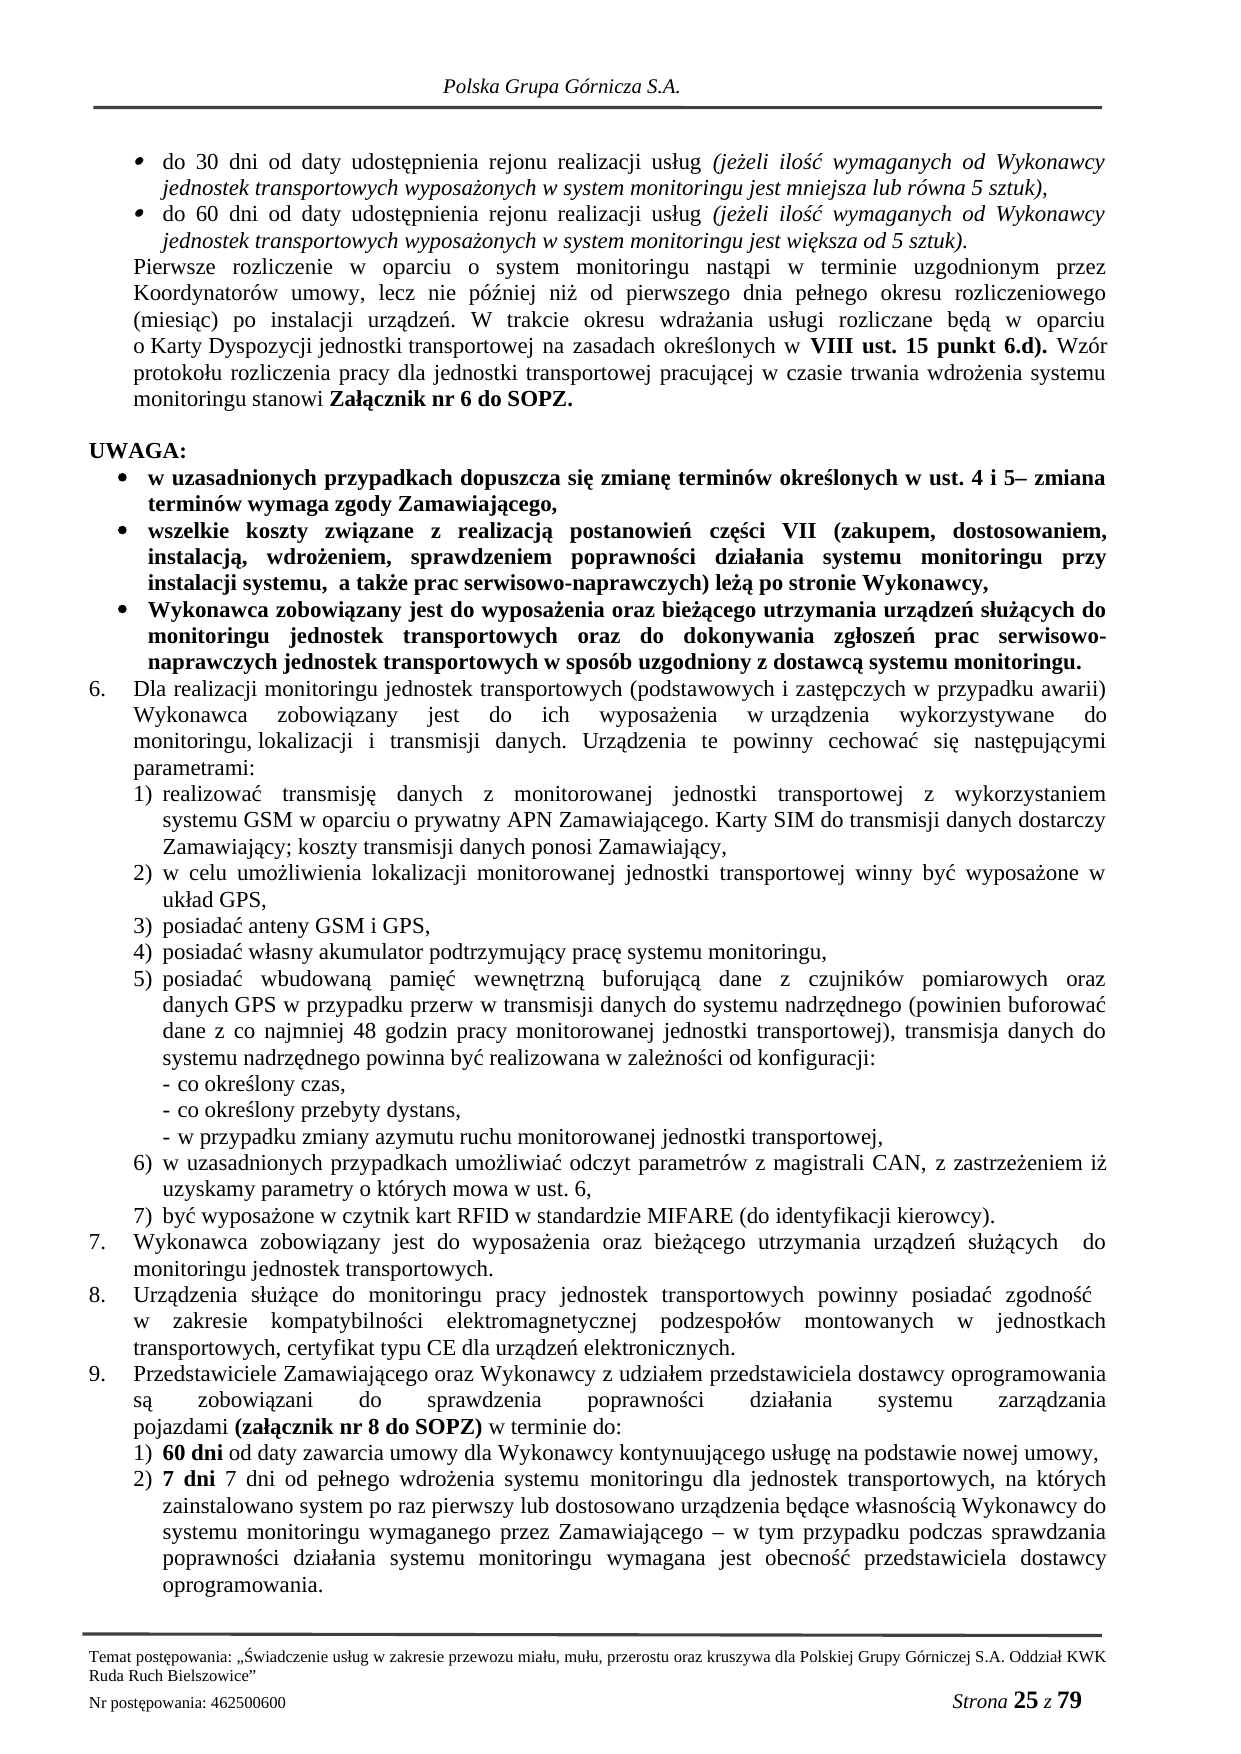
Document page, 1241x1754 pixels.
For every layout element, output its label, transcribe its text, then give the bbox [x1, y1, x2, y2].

list realizować transmisję danych z monitorowanej jednostki transportowej z wykorzystaniem systemu GSM w oparciu o prywatny APN Zamawiającego. Karty SIM do transmisji danych dostarczy Zamawiający; koszty transmisji danych ponosi Zamawiający, [133, 780, 1107, 859]
list 60 dni od daty zawarcia umowy dla Wykonawcy kontynuującego usługę na podstawie nowej umowy, [133, 1439, 1107, 1465]
list co określony przebyty dystans, [162, 1096, 1107, 1123]
list Dla realizacji monitoringu jednostek transportowych (podstawowych i zastępczych w przypadku awarii) Wykonawca zobowiązany jest do ich wyposażenia w urządzenia wykorzystywane do monitoringu, lokalizacji i transmisji danych. Urządzenia te powinny cechować się następującymi parametrami: [89, 675, 1107, 780]
list wszelkie koszty związane z realizacją postanowień części VII (zakupem, dostosowaniem, instalacją, wdrożeniem, sprawdzeniem poprawności działania systemu monitoringu przy instalacji systemu, a także prac serwisowo-naprawczych) leżą po stronie Wykonawcy, [118, 517, 1107, 596]
text Pierwsze rozliczenie w oparciu o system monitoringu nastąpi w terminie uzgodnionym przez Koordynatorów umowy, lecz nie później niż od pierwszego dnia pełnego okresu rozliczeniowego (miesiąc) po instalacji urządzeń. W trakcie okresu wdrażania usługi rozliczane będą w oparciu o Karty Dyspozycji jednostki transportowej na zasadach określonych w VIII ust. 15 punkt 6.d). Wzór protokołu rozliczenia pracy dla jednostki transportowej pracującej w czasie trwania wdrożenia systemu monitoringu stanowi Załącznik nr 6 do SOPZ. [133, 253, 1107, 411]
list w celu umożliwienia lokalizacji monitorowanej jednostki transportowej winny być wyposażone w układ GPS, [133, 859, 1107, 912]
list Urządzenia służące do monitoringu pracy jednostek transportowych powinny posiadać zgodność w zakresie kompatybilności elektromagnetycznej podzespołów montowanych w jednostkach transportowych, certyfikat typu CE dla urządzeń elektronicznych. [89, 1281, 1107, 1360]
list być wyposażone w czytnik kart RFID w standardzie MIFARE (do identyfikacji kierowcy). [133, 1202, 1107, 1228]
list do 60 dni od daty udostępnienia rejonu realizacji usług (jeżeli ilość wymaganych od Wykonawcy jednostek transportowych wyposażonych w system monitoringu jest większa od 5 sztuk). [133, 200, 1107, 253]
list w uzasadnionych przypadkach umożliwiać odczyt parametrów z magistrali CAN, z zastrzeżeniem iż uzyskamy parametry o których mowa w ust. 6, [133, 1149, 1107, 1202]
list w uzasadnionych przypadkach dopuszcza się zmianę terminów określonych w ust. 4 i 5– zmiana terminów wymaga zgody Zamawiającego, [118, 464, 1107, 517]
list w przypadku zmiany azymutu ruchu monitorowanej jednostki transportowej, [162, 1123, 1107, 1149]
list posiadać wbudowaną pamięć wewnętrzną buforującą dane z czujników pomiarowych oraz danych GPS w przypadku przerw w transmisji danych do systemu nadrzędnego (powinien buforować dane z co najmniej 48 godzin pracy monitorowanej jednostki transportowej), transmisja danych do systemu nadrzędnego powinna być realizowana w zależności od konfiguracji: [133, 965, 1107, 1070]
list Wykonawca zobowiązany jest do wyposażenia oraz bieżącego utrzymania urządzeń służących do monitoringu jednostek transportowych oraz do dokonywania zgłoszeń prac serwisowo-naprawczych jednostek transportowych w sposób uzgodniony z dostawcą systemu monitoringu. [118, 596, 1107, 675]
list do 30 dni od daty udostępnienia rejonu realizacji usług (jeżeli ilość wymaganych od Wykonawcy jednostek transportowych wyposażonych w system monitoringu jest mniejsza lub równa 5 sztuk), [133, 148, 1107, 200]
list co określony czas, [162, 1070, 1107, 1096]
list posiadać anteny GSM i GPS, [133, 912, 1107, 938]
list Przedstawiciele Zamawiającego oraz Wykonawcy z udziałem przedstawiciela dostawcy oprogramowania są zobowiązani do sprawdzenia poprawności działania systemu zarządzania pojazdami (załącznik nr 8 do SOPZ) w terminie do: [89, 1360, 1107, 1439]
list Wykonawca zobowiązany jest do wyposażenia oraz bieżącego utrzymania urządzeń służących do monitoringu jednostek transportowych. [89, 1228, 1107, 1281]
list posiadać własny akumulator podtrzymujący pracę systemu monitoringu, [133, 938, 1107, 965]
list 7 dni 7 dni od pełnego wdrożenia systemu monitoringu dla jednostek transportowych, na których zainstalowano system po raz pierwszy lub dostosowano urządzenia będące własnością Wykonawcy do systemu monitoringu wymaganego przez Zamawiającego – w tym przypadku podczas sprawdzania poprawności działania systemu monitoringu wymagana jest obecność przedstawiciela dostawcy oprogramowania. [133, 1465, 1107, 1597]
text UWAGA: [89, 438, 1107, 464]
